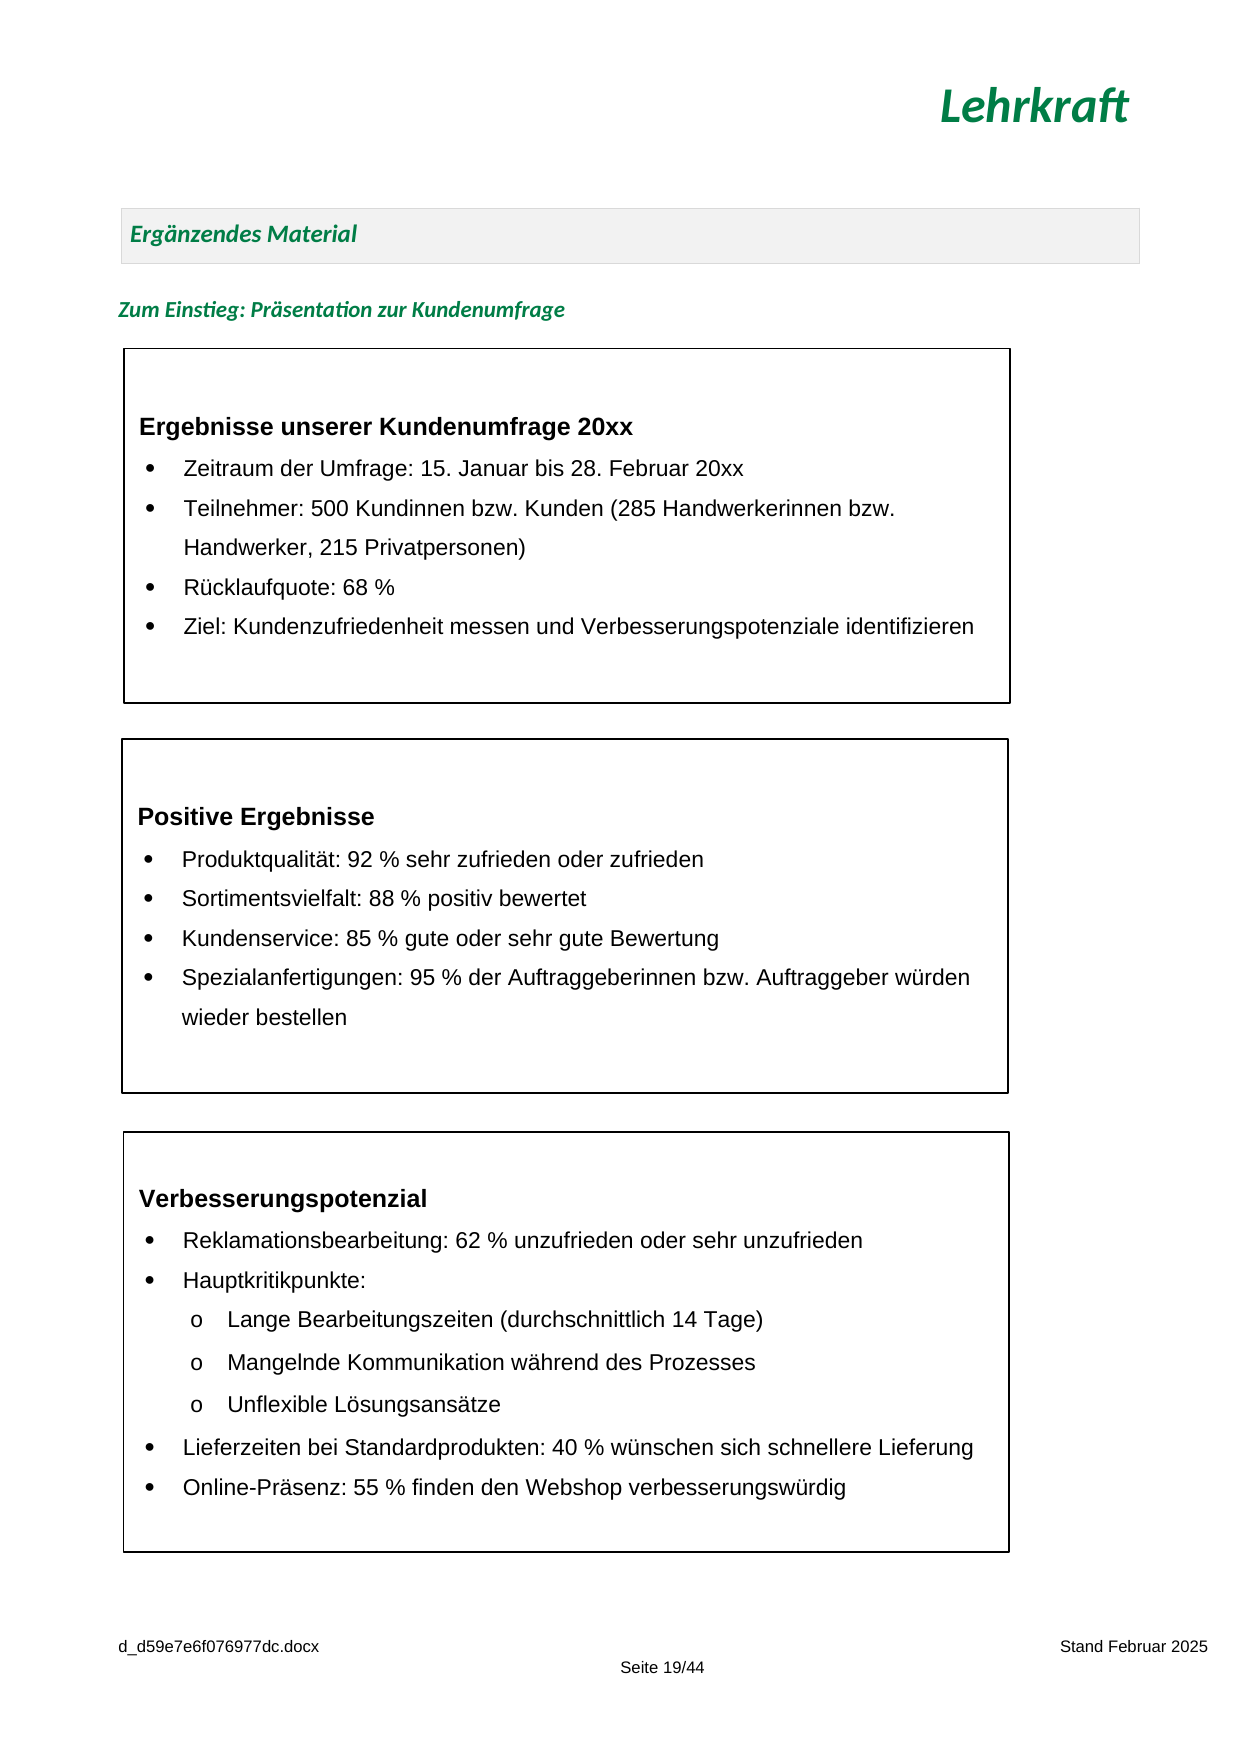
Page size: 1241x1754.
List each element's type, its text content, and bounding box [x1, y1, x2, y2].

text Ergänzendes Material [122, 209, 1139, 263]
text Zum Einstieg: Präsentation zur Kundenumfrage [118, 295, 1134, 323]
